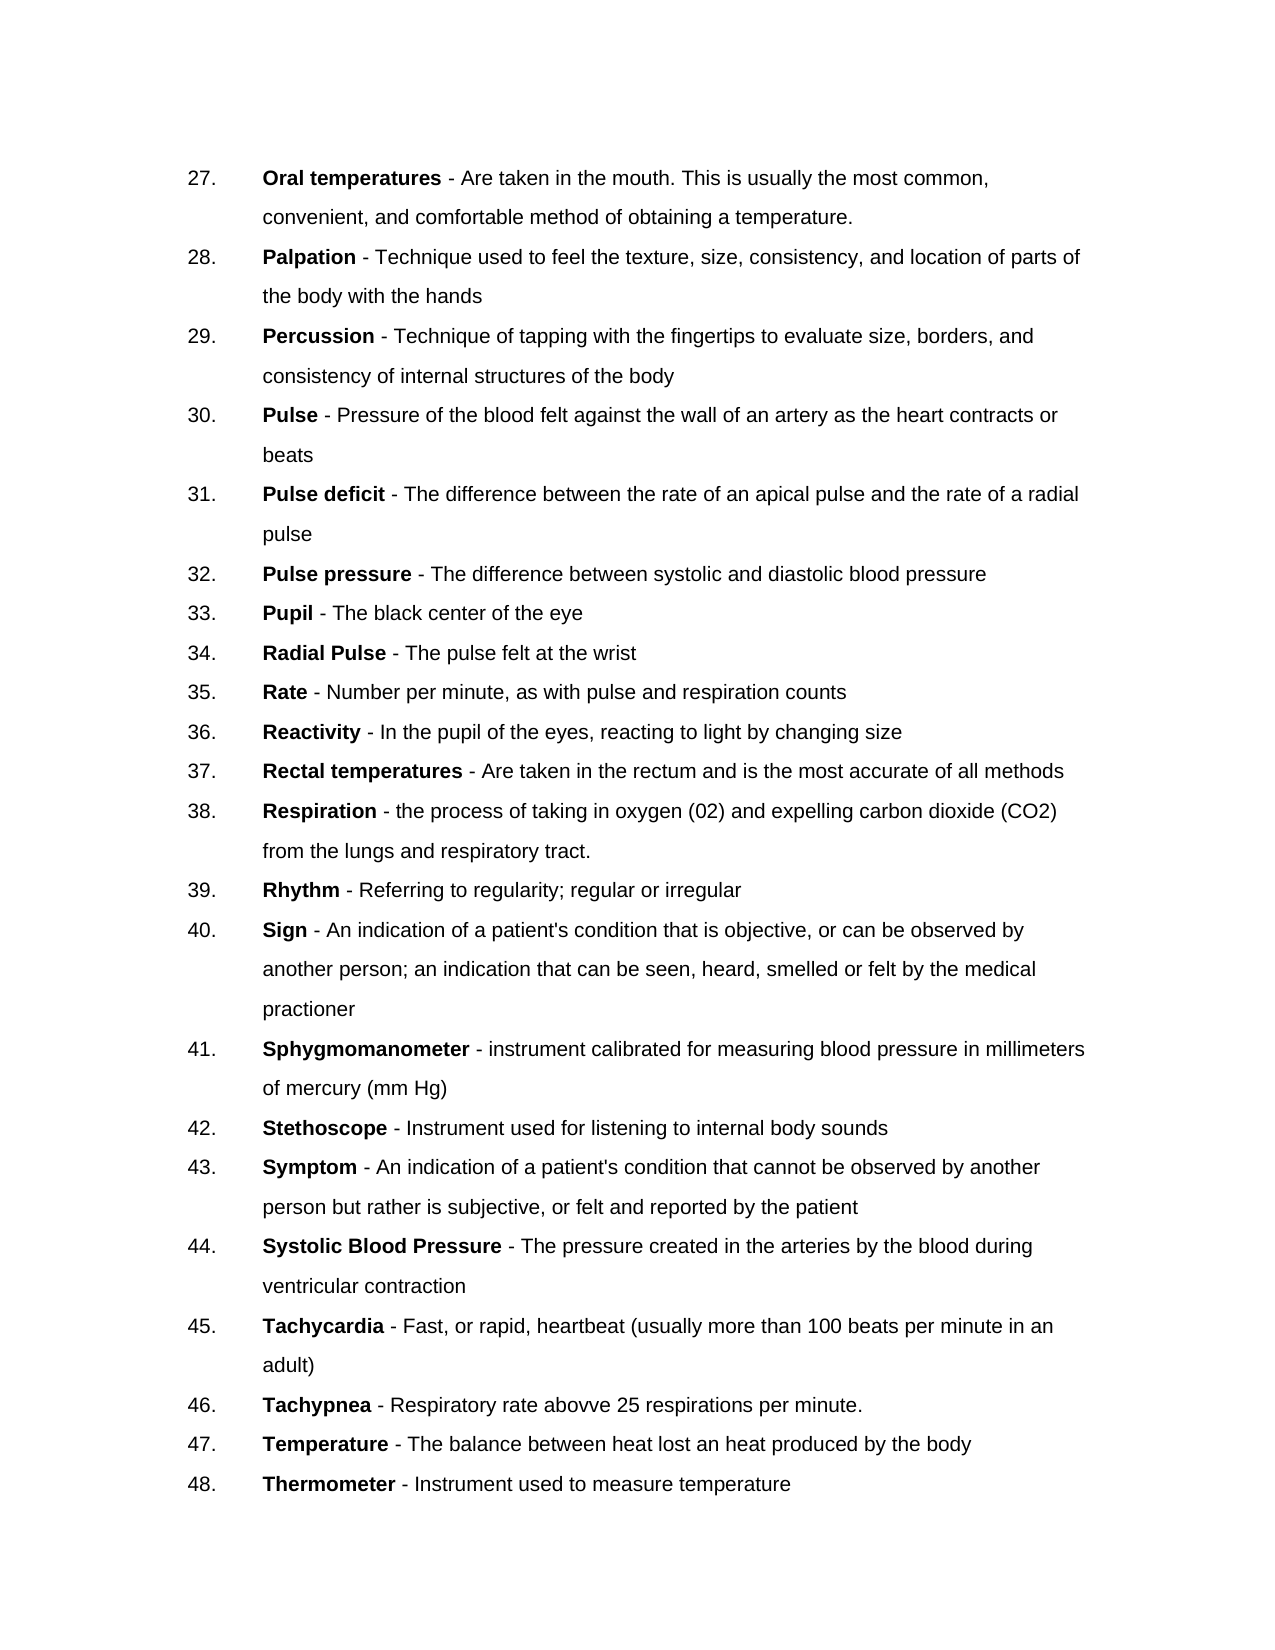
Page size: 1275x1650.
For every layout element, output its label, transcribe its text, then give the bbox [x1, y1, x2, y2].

list Oral temperatures - Are taken in the mouth. This is usually the most common, convenient, and comfortable method of obtaining a temperature. [187, 150, 1087, 229]
list Sphygmomanometer - instrument calibrated for measuring blood pressure in millimeters of mercury (mm Hg) [187, 1021, 1087, 1100]
list Thermometer - Instrument used to measure temperature [187, 1456, 1087, 1496]
list Symptom - An indication of a patient's condition that cannot be observed by another person but rather is subjective, or felt and reported by the patient [187, 1139, 1087, 1219]
list Rectal temperatures - Are taken in the rectum and is the most accurate of all methods [187, 744, 1087, 783]
list Reactivity - In the pupil of the eyes, reacting to light by changing size [187, 704, 1087, 744]
list Rate - Number per minute, as with pulse and respiration counts [187, 664, 1087, 704]
list Pupil - The black center of the eye [187, 585, 1087, 625]
list Respiration - the process of taking in oxygen (02) and expelling carbon dioxide (CO2) from the lungs and respiratory tract. [187, 783, 1087, 862]
list Pulse - Pressure of the blood felt against the wall of an artery as the heart contracts or beats [187, 387, 1087, 467]
list Radial Pulse - The pulse felt at the wrist [187, 625, 1087, 664]
list Sign - An indication of a patient's condition that is objective, or can be observed by another person; an indication that can be seen, heard, smelled or felt by the medical practioner [187, 902, 1087, 1021]
list Stethoscope - Instrument used for listening to internal body sounds [187, 1100, 1087, 1139]
list Tachypnea - Respiratory rate abovve 25 respirations per minute. [187, 1377, 1087, 1417]
list Tachycardia - Fast, or rapid, heartbeat (usually more than 100 beats per minute in an adult) [187, 1298, 1087, 1377]
list Rhythm - Referring to regularity; regular or irregular [187, 862, 1087, 902]
list Temperature - The balance between heat lost an heat produced by the body [187, 1417, 1087, 1456]
list Systolic Blood Pressure - The pressure created in the arteries by the blood during ventricular contraction [187, 1219, 1087, 1298]
list Palpation - Technique used to feel the texture, size, consistency, and location of parts of the body with the hands [187, 229, 1087, 308]
list Pulse pressure - The difference between systolic and diastolic blood pressure [187, 546, 1087, 585]
list Pulse deficit - The difference between the rate of an apical pulse and the rate of a radial pulse [187, 467, 1087, 546]
list Percussion - Technique of tapping with the fingertips to evaluate size, borders, and consistency of internal structures of the body [187, 308, 1087, 387]
